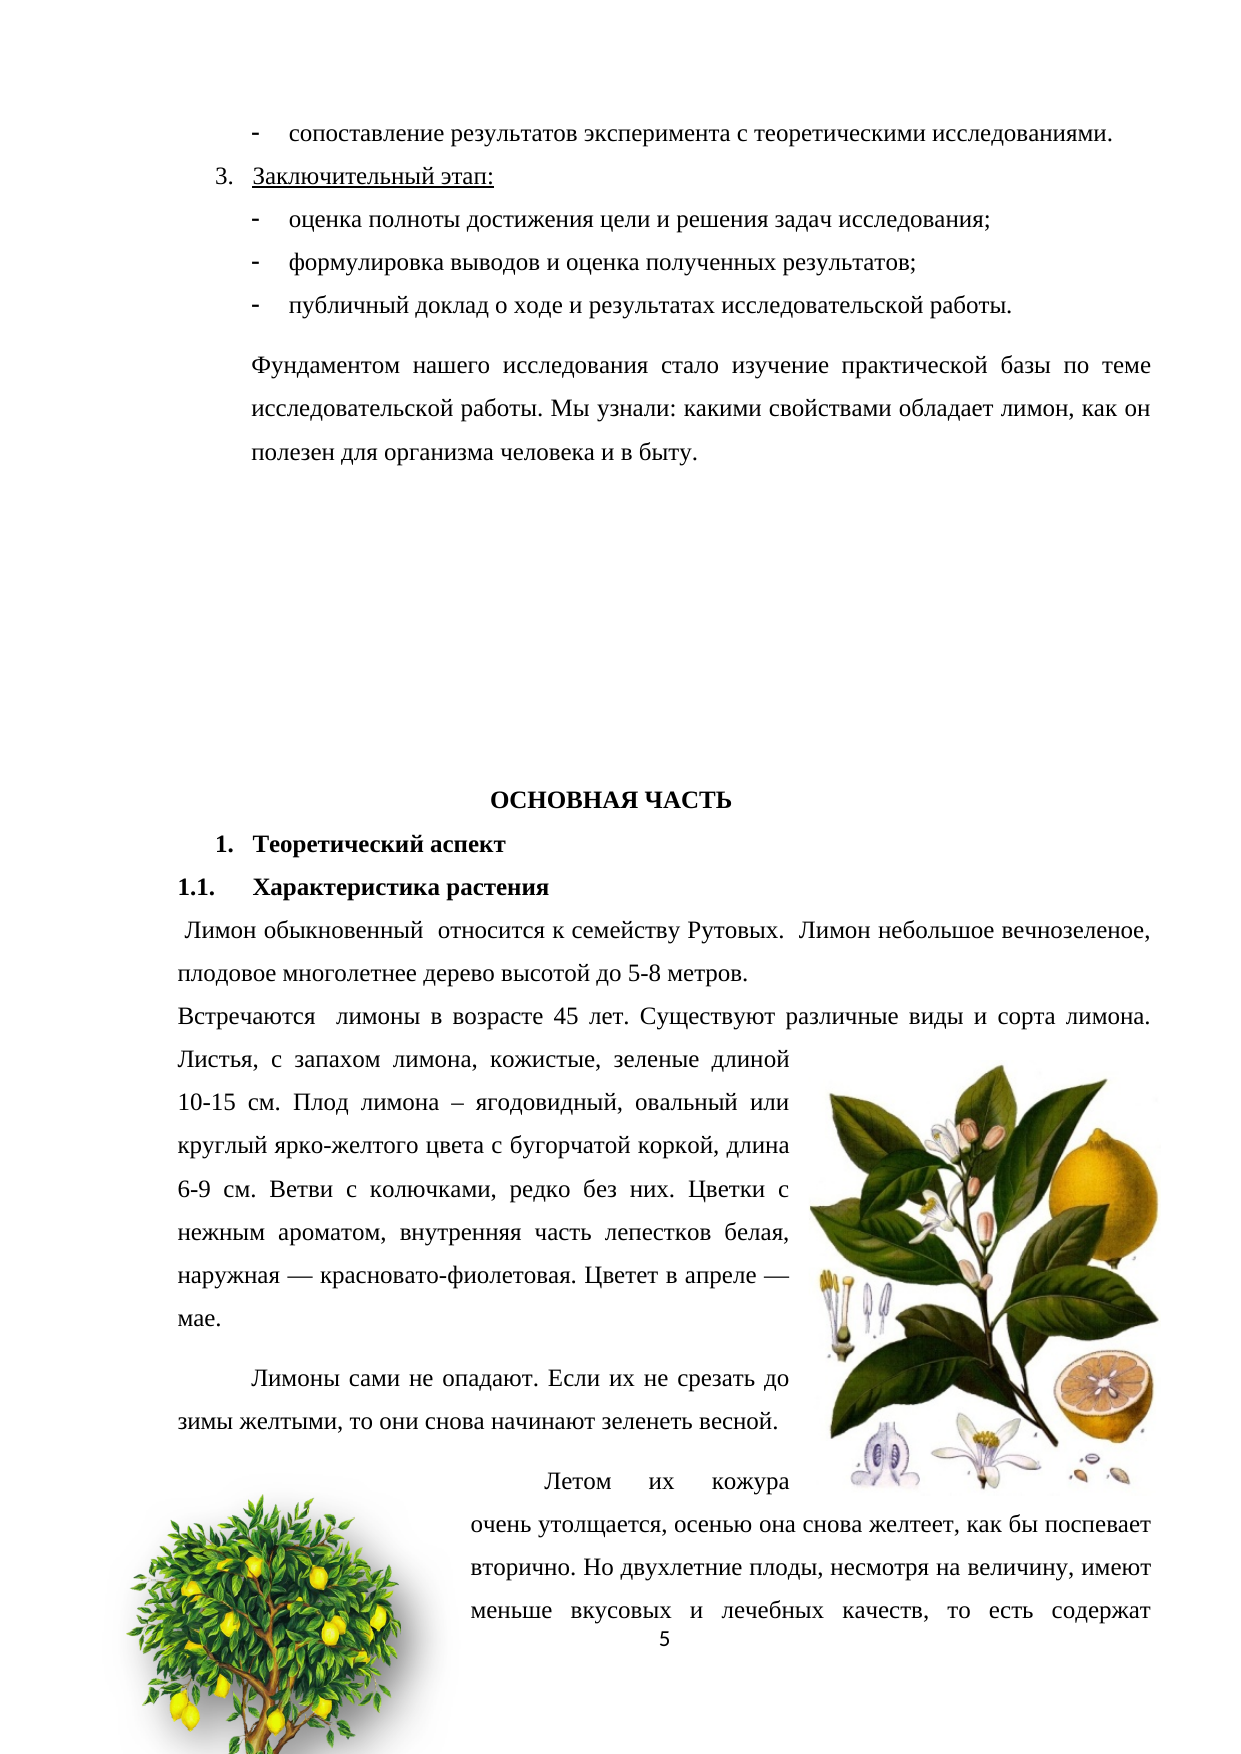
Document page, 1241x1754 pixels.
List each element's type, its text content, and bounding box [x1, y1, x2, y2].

list оценка полноты достижения цели и решения задач исследования; [251, 204, 1152, 233]
text ОСНОВНАЯ ЧАСТЬ [177, 786, 1152, 814]
list сопоставление результатов эксперимента с теоретическими исследованиями. [251, 118, 1152, 147]
text Фундаментом нашего исследования стало изучение практической базы по теме исследовательской работы. Мы узнали: какими свойствами обладает лимон, как он полезен для организма человека и в быту. [251, 350, 1152, 465]
picture [808, 1060, 1161, 1496]
picture [126, 1494, 401, 1754]
list публичный доклад о ходе и результатах исследовательской работы. [251, 291, 1152, 319]
list формулировка выводов и оценка полученных результатов; [251, 247, 1152, 276]
text Встречаются лимоны в возрасте 45 лет. Существуют различные виды и сорта лимона. Листья, с запахом лимона, кожистые, зеленые длиной 10-15 см. Плод лимона – ягодовидный, овальный или круглый ярко-желтого цвета с бугорчатой коркой, длина 6-9 см. Ветви с колючками, редко без них. Цветки с нежным ароматом, внутренняя часть лепестков белая, наружная — красновато-фиолетовая. Цветет в апреле — мае. [177, 1001, 1152, 1332]
text Лимон обыкновенный относится к семейству Рутовых. Лимон небольшое вечнозеленое, плодовое многолетнее дерево высотой до 5-8 метров. [177, 915, 1152, 987]
list Заключительный этап: [215, 161, 1152, 190]
text Лимоны сами не опадают. Если их не срезать до зимы желтыми, то они снова начинают зеленеть весной. [177, 1363, 808, 1435]
list Характеристика растения [177, 872, 1152, 901]
list Теоретический аспект [215, 829, 1152, 857]
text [177, 1466, 1152, 1624]
